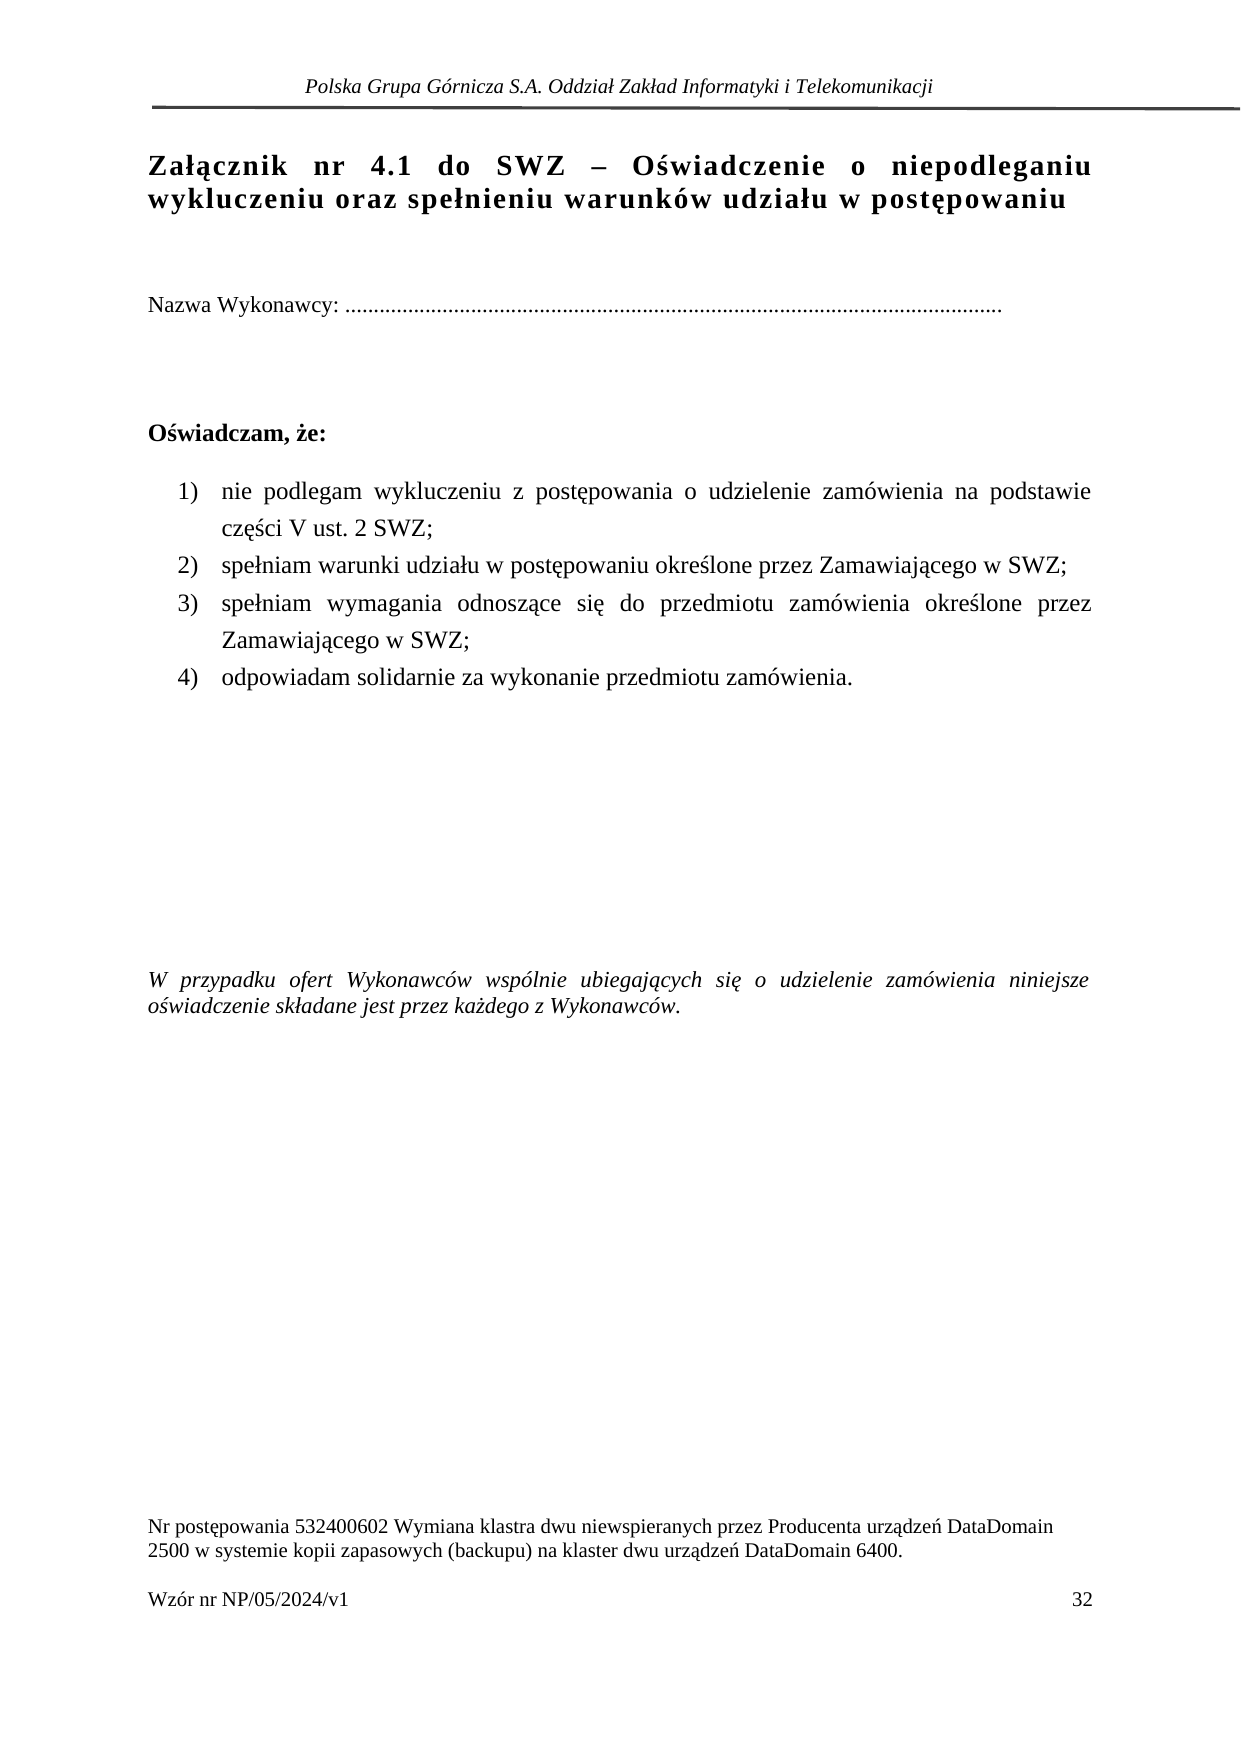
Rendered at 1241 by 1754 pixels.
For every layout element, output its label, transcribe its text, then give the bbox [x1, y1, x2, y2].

text W przypadku ofert Wykonawców wspólnie ubiegających się o udzielenie zamówienia niniejsze oświadczenie składane jest przez każdego z Wykonawców. [148, 966, 1093, 1018]
list spełniam wymagania odnoszące się do przedmiotu zamówienia określone przez Zamawiającego w SWZ; [177, 588, 1093, 654]
list spełniam warunki udziału w postępowaniu określone przez Zamawiającego w SWZ; [177, 551, 1093, 579]
text Załącznik nr 4.1 do SWZ – Oświadczenie o niepodleganiu wykluczeniu oraz spełnieniu warunków udziału w postępowaniu [148, 148, 1093, 215]
list odpowiadam solidarnie za wykonanie przedmiotu zamówienia. [177, 662, 1093, 691]
text Oświadczam, że: [148, 418, 1093, 447]
list nie podlegam wykluczeniu z postępowania o udzielenie zamówienia na podstawie części V ust. 2 SWZ; [177, 476, 1093, 542]
text Nazwa Wykonawcy: ................................................................................................................... [148, 291, 1093, 318]
